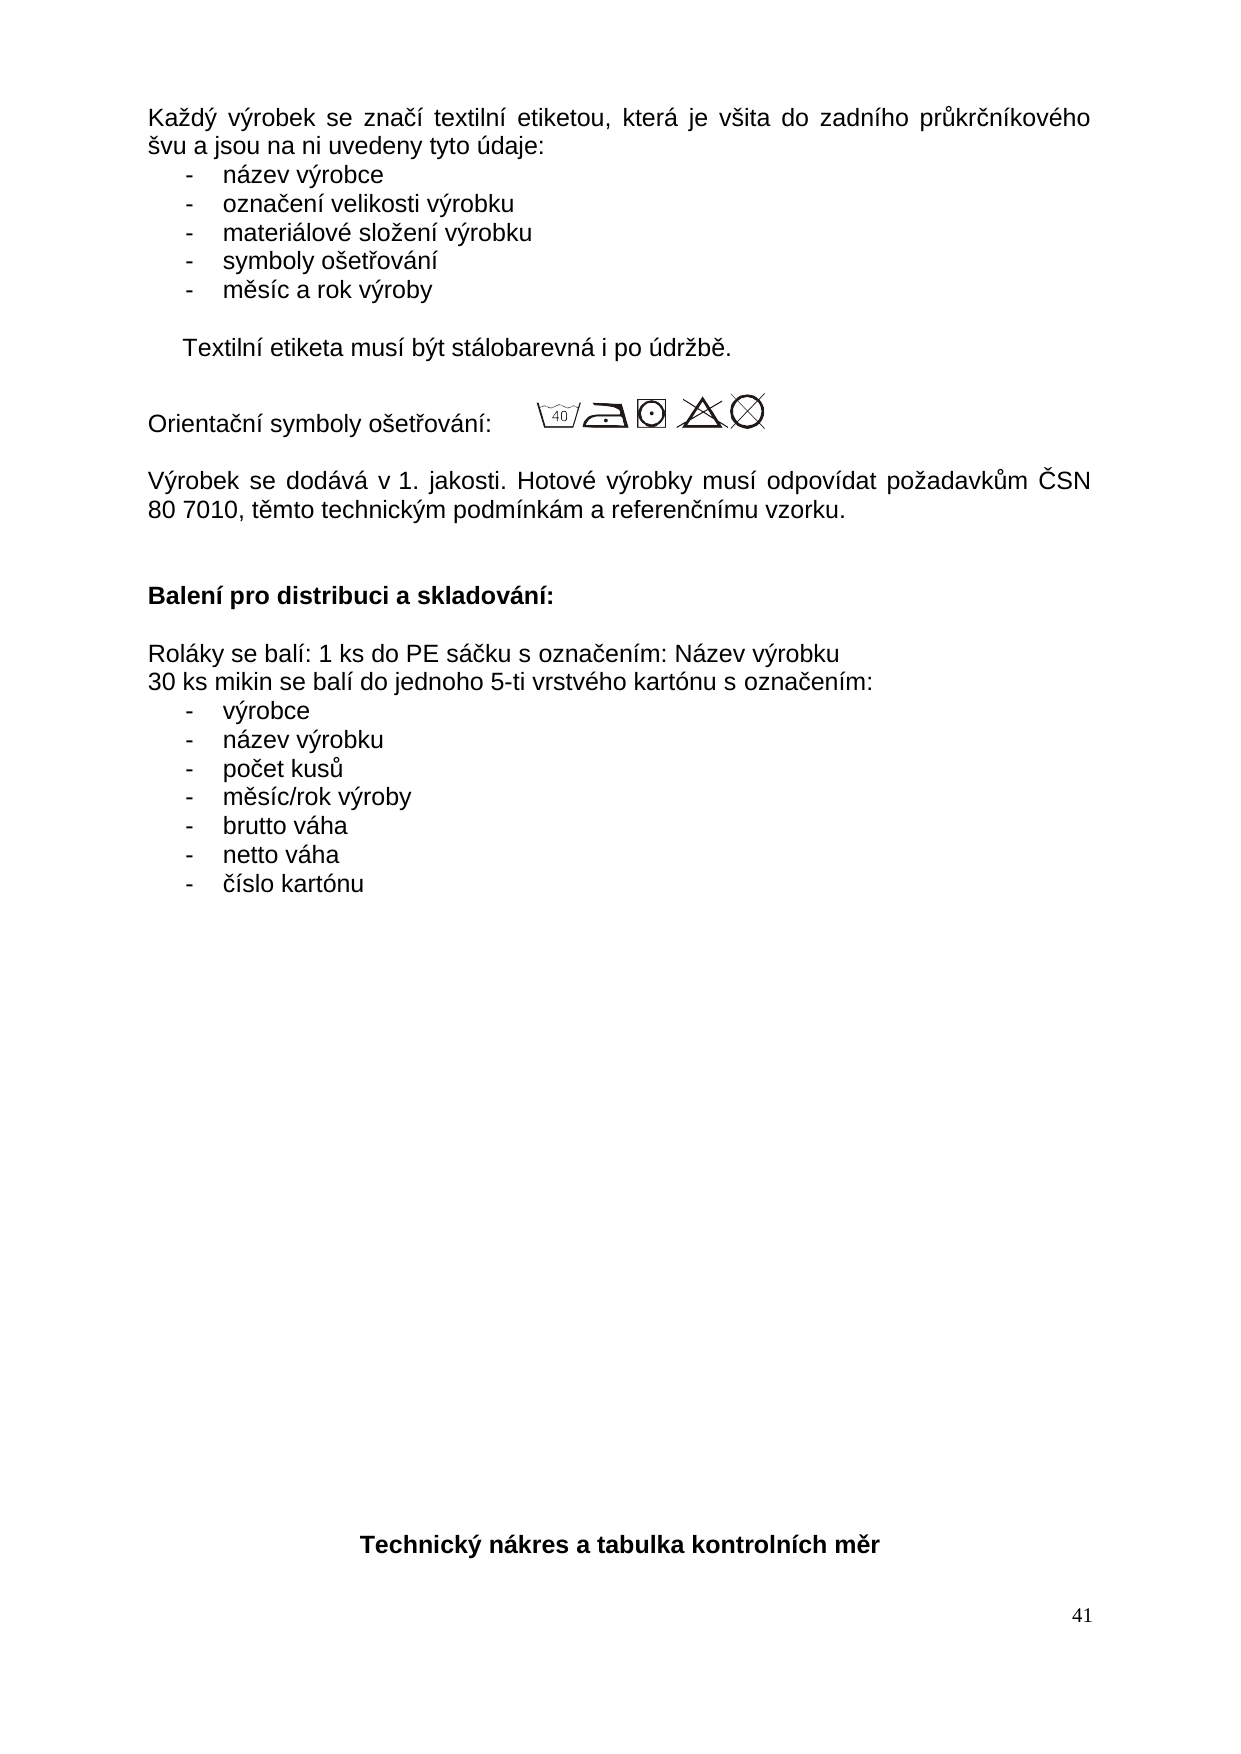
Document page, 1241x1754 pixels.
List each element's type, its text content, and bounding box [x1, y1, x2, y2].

list název výrobku [185, 725, 1092, 754]
list materiálové složení výrobku [185, 218, 1092, 246]
text Roláky se balí: 1 ks do PE sáčku s označením: Název výrobku [148, 639, 1092, 667]
text Výrobek se dodává v 1. jakosti. Hotové výrobky musí odpovídat požadavkům ČSN 80 7010, těmto technickým podmínkám a referenčnímu vzorku. [148, 466, 1092, 524]
text Technický nákres a tabulka kontrolních měr [148, 1530, 1092, 1559]
list název výrobce [185, 160, 1092, 189]
text 30 ks mikin se balí do jednoho 5-ti vrstvého kartónu s označením: [148, 667, 1092, 696]
text Každý výrobek se značí textilní etiketou, která je všita do zadního průkrčníkového švu a jsou na ni uvedeny tyto údaje: [148, 103, 1092, 160]
list počet kusů [185, 754, 1092, 782]
list symboly ošetřování [185, 246, 1092, 275]
text Textilní etiketa musí být stálobarevná i po údržbě. [148, 333, 1092, 361]
list brutto váha [185, 811, 1092, 840]
list měsíc a rok výroby [185, 275, 1092, 304]
list označení velikosti výrobku [185, 189, 1092, 218]
list číslo kartónu [185, 869, 1092, 897]
list netto váha [185, 840, 1092, 869]
list výrobce [185, 696, 1092, 725]
list měsíc/rok výroby [185, 782, 1092, 811]
text Balení pro distribuci a skladování: [148, 581, 1092, 610]
text Orientační symboly ošetřování: [148, 390, 1092, 437]
